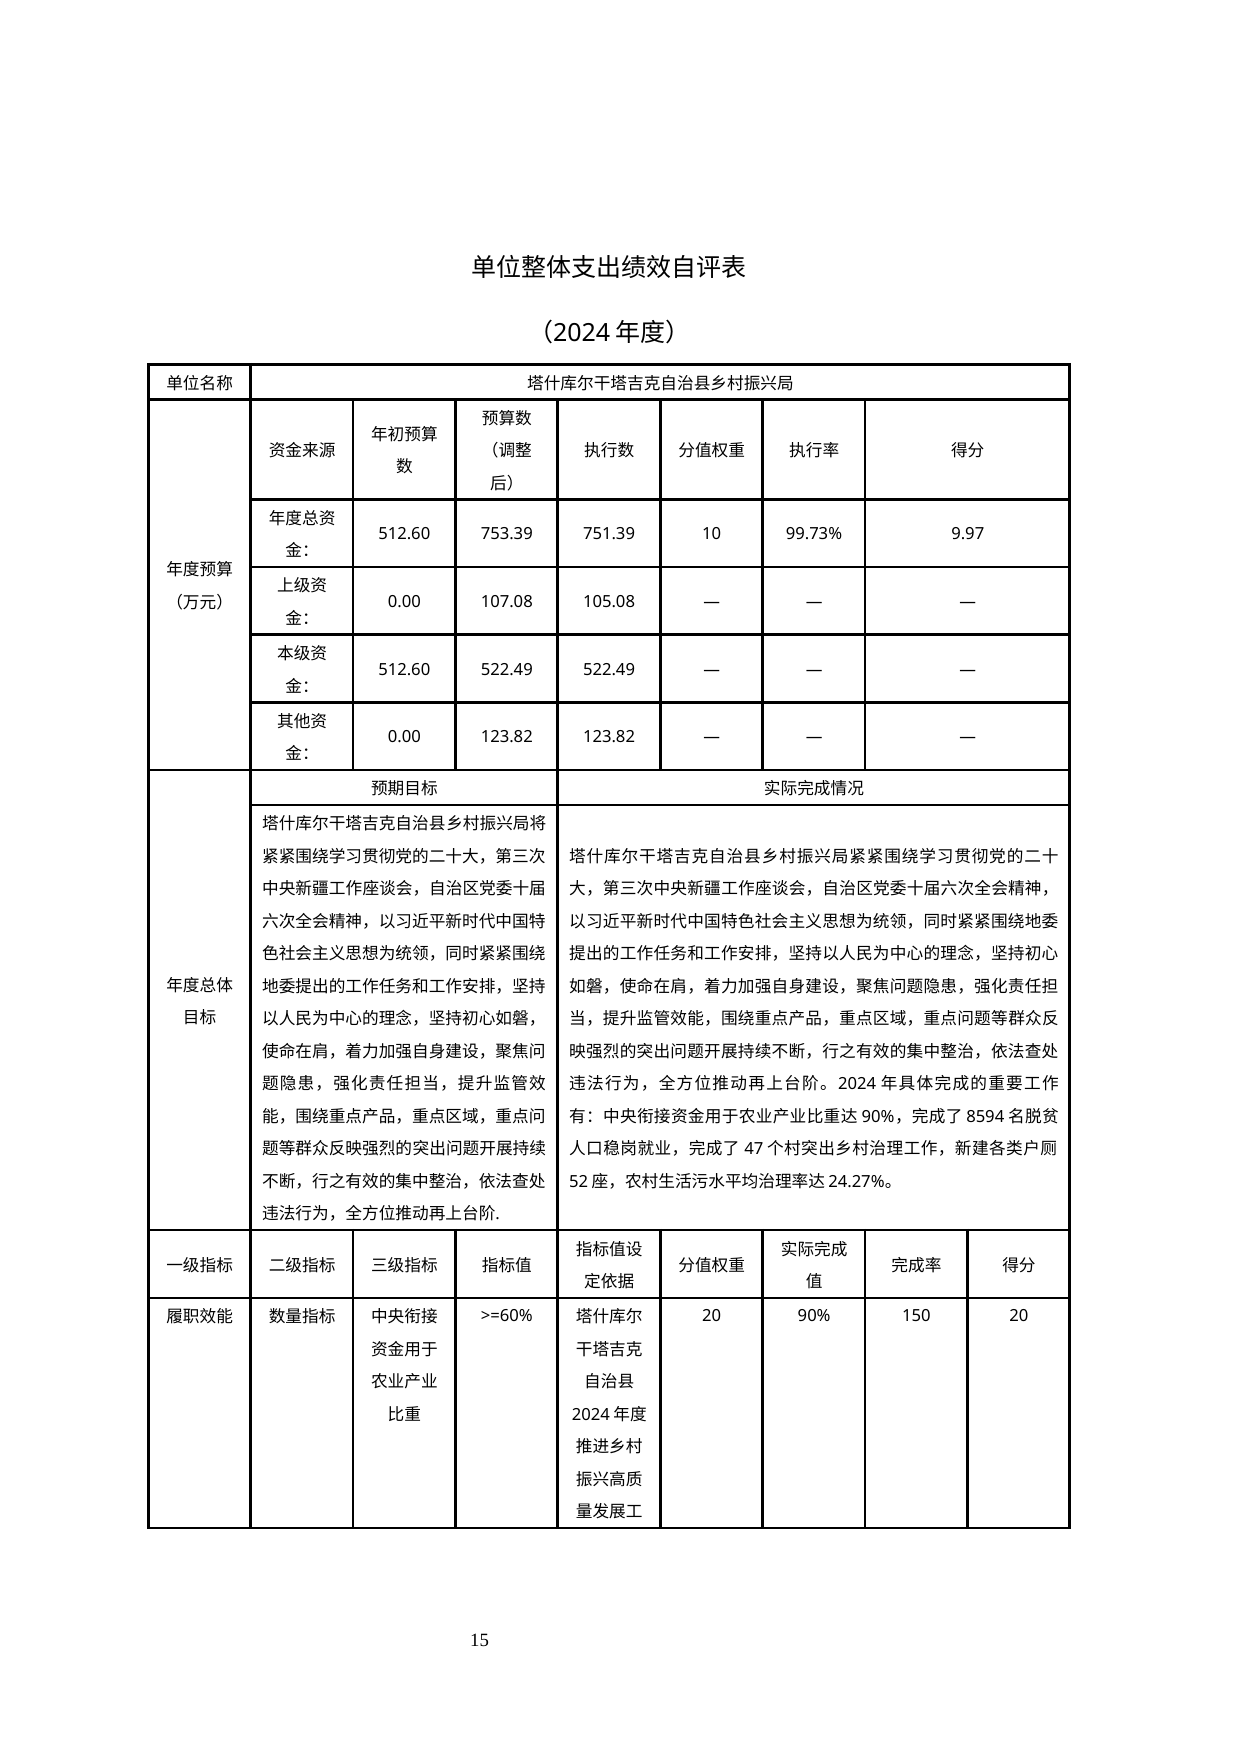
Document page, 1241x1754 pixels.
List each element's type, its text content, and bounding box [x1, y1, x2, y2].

table_cell 上级资金： [252, 568, 352, 633]
table_cell 123.82 [559, 704, 659, 768]
table_cell 99.73% [764, 501, 864, 566]
table_cell 实际完成情况 [559, 771, 1068, 804]
table_cell >=60% [457, 1299, 556, 1526]
table_cell 20 [662, 1299, 761, 1526]
table_cell 塔什库尔干塔吉克自治县乡村振兴局将紧紧围绕学习贯彻党的二十大，第三次中央新疆工作座谈会，自治区党委十届六次全会精神，以习近平新时代中国特色社会主义思想为统领，同时紧紧围绕地委提出的工作任务和工作安排，坚持以人民为中心的理念，坚持初心如磐，使命在肩，着力加强自身建设，聚焦问题隐患，强化责任担当，提升监管效能，围绕重点产品，重点区域，重点问题等群众反映强烈的突出问题开展持续不断，行之有效的集中整治，依法查处违法行为，全方位推动再上台阶. [252, 806, 556, 1229]
table_cell 分值权重 [662, 401, 761, 498]
table_cell （2024年度） [148, 298, 1070, 363]
table_cell 512.60 [354, 636, 454, 701]
table_cell 123.82 [457, 704, 556, 768]
table_cell 512.60 [354, 501, 454, 566]
table_cell 522.49 [457, 636, 556, 701]
table_cell 10 [662, 501, 761, 566]
table_cell 105.08 [559, 568, 659, 633]
table_cell — [662, 568, 761, 633]
table_cell 0.00 [354, 704, 454, 768]
table_cell — [764, 636, 864, 701]
table_cell 完成率 [866, 1231, 966, 1296]
table_cell — [764, 704, 864, 768]
table_cell 指标值 [457, 1231, 556, 1296]
table_cell 年度总资金： [252, 501, 352, 566]
table_cell 其他资金： [252, 704, 352, 768]
table_cell 执行数 [559, 401, 659, 498]
table_cell 年初预算数 [354, 401, 454, 498]
table_cell — [662, 636, 761, 701]
table_cell 年度预算（万元） [150, 401, 249, 768]
table_cell 753.39 [457, 501, 556, 566]
table_cell 20 [969, 1299, 1068, 1526]
table_cell 数量指标 [252, 1299, 352, 1526]
table_cell 执行率 [764, 401, 864, 498]
table_cell 塔什库尔干塔吉克自治县乡村振兴局 [252, 366, 1068, 398]
table_cell 指标值设定依据 [559, 1231, 659, 1296]
table_cell 塔什库尔干塔吉克自治县乡村振兴局紧紧围绕学习贯彻党的二十大，第三次中央新疆工作座谈会，自治区党委十届六次全会精神，以习近平新时代中国特色社会主义思想为统领，同时紧紧围绕地委提出的工作任务和工作安排，坚持以人民为中心的理念，坚持初心如磐，使命在肩，着力加强自身建设，聚焦问题隐患，强化责任担当，提升监管效能，围绕重点产品，重点区域，重点问题等群众反映强烈的突出问题开展持续不断，行之有效的集中整治，依法查处违法行为，全方位推动再上台阶。2024年具体完成的重要工作有：中央衔接资金用于农业产业比重达90%，完成了8594名脱贫人口稳岗就业，完成了47个村突出乡村治理工作，新建各类户厕52座，农村生活污水平均治理率达24.27%。 [559, 806, 1068, 1229]
table_cell — [662, 704, 761, 768]
table_cell 0.00 [354, 568, 454, 633]
table_cell 履职效能 [150, 1299, 249, 1526]
table_cell 中央衔接资金用于农业产业比重 [354, 1299, 454, 1526]
table_cell — [764, 568, 864, 633]
table_cell 得分 [866, 401, 1068, 498]
table_cell 资金来源 [252, 401, 352, 498]
table_cell 单位名称 [150, 366, 249, 398]
table_cell 分值权重 [662, 1231, 761, 1296]
table_cell 年度总体目标 [150, 771, 249, 1229]
table_cell 预期目标 [252, 771, 556, 804]
table_cell 751.39 [559, 501, 659, 566]
table_cell 预算数（调整后） [457, 401, 556, 498]
table_cell 二级指标 [252, 1231, 352, 1296]
table_cell 一级指标 [150, 1231, 249, 1296]
table_cell 得分 [969, 1231, 1068, 1296]
table_cell 本级资金： [252, 636, 352, 701]
table_cell 实际完成值 [764, 1231, 864, 1296]
table_cell — [866, 636, 1068, 701]
table_cell 522.49 [559, 636, 659, 701]
table_cell — [866, 704, 1068, 768]
table_cell 9.97 [866, 501, 1068, 566]
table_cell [559, 1299, 659, 1526]
table_cell 三级指标 [354, 1231, 454, 1296]
table_cell 150 [866, 1299, 966, 1526]
table_cell 90% [764, 1299, 864, 1526]
table_cell — [866, 568, 1068, 633]
table_cell 107.08 [457, 568, 556, 633]
table_header 单位整体支出绩效自评表 [148, 233, 1070, 298]
